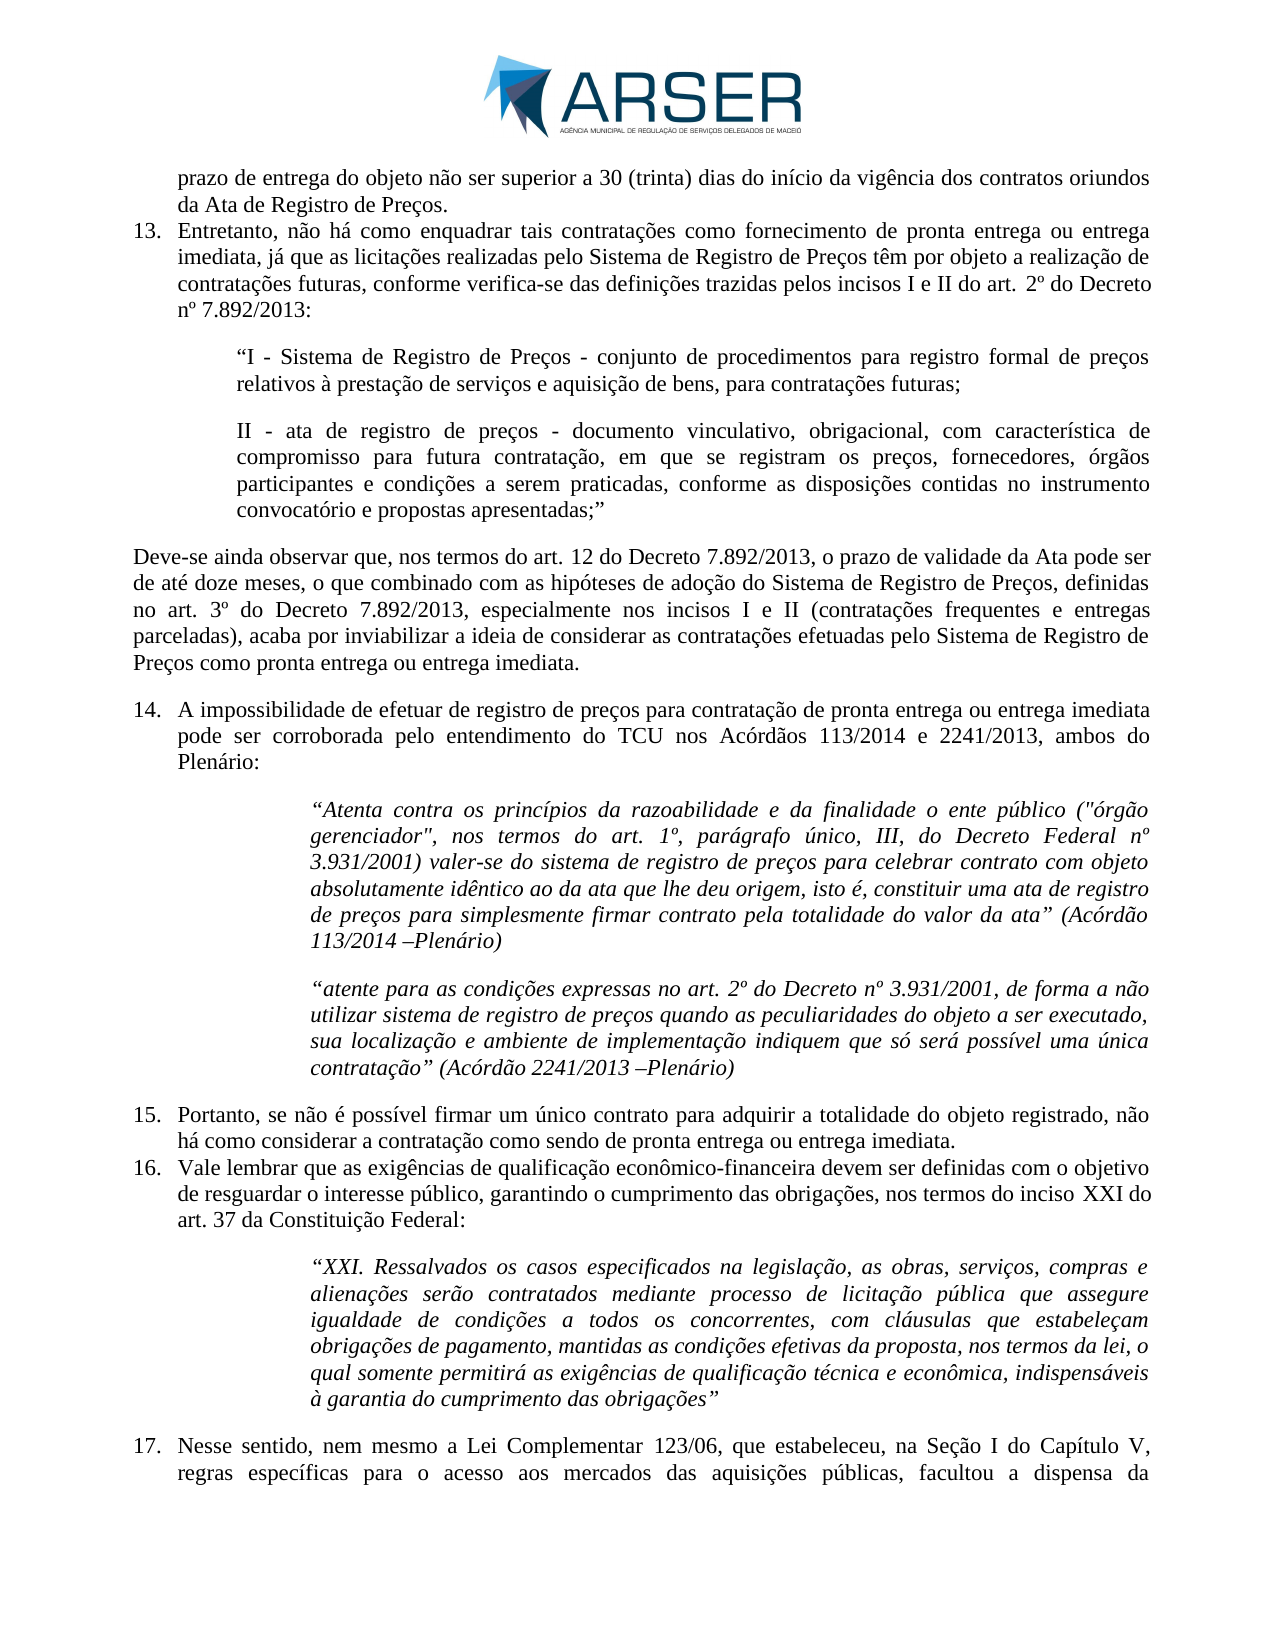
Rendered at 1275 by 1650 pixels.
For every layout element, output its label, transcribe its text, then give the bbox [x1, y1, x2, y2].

list Portanto, se não é possível firmar um único contrato para adquirir a totalidade do objeto registrado, não há como considerar a contratação como sendo de pronta entrega ou entrega imediata. [133, 1101, 1152, 1153]
picture [795, 95, 801, 106]
text “Atenta contra os princípios da razoabilidade e da finalidade o ente público ("órgão gerenciador", nos termos do art. 1º, parágrafo único, III, do Decreto Federal nº 3.931/2001) valer-se do sistema de registro de preços para celebrar contrato com objeto absolutamente idêntico ao da ata que lhe deu origem, isto é, constituir uma ata de registro de preços para simplesmente firmar contrato pela totalidade do valor da ata” (Acórdão 113/2014 –Plenário) [310, 796, 1152, 954]
list Vale lembrar que as exigências de qualificação econômico-financeira devem ser definidas com o objetivo de resguardar o interesse público, garantindo o cumprimento das obrigações, nos termos do inciso XXI do art. 37 da Constituição Federal: [133, 1153, 1152, 1233]
text Deve-se ainda observar que, nos termos do art. 12 do Decreto 7.892/2013, o prazo de validade da Ata pode ser de até doze meses, o que combinado com as hipóteses de adoção do Sistema de Registro de Preços, definidas no art. 3º do Decreto 7.892/2013, especialmente nos incisos I e II (contratações frequentes e entregas parceladas), acaba por inviabilizar a ideia de considerar as contratações efetuadas pelo Sistema de Registro de Preços como pronta entrega ou entrega imediata. [133, 543, 1152, 675]
list Entretanto, não há como enquadrar tais contratações como fornecimento de pronta entrega ou entrega imediata, já que as licitações realizadas pelo Sistema de Registro de Preços têm por objeto a realização de contratações futuras, conforme verifica-se das definições trazidas pelos incisos I e II do art. 2º do Decreto nº 7.892/2013: [133, 217, 1152, 322]
text II - ata de registro de preços - documento vinculativo, obrigacional, com característica de compromisso para futura contratação, em que se registram os preços, fornecedores, órgãos participantes e condições a serem praticadas, conforme as disposições contidas no instrumento convocatório e propostas apresentadas;” [236, 417, 1152, 522]
picture [483, 55, 801, 138]
text “atente para as condições expressas no art. 2º do Decreto nº 3.931/2001, de forma a não utilizar sistema de registro de preços quando as peculiaridades do objeto a ser executado, sua localização e ambiente de implementação indiquem que só será possível uma única contratação” (Acórdão 2241/2013 –Plenário) [310, 974, 1152, 1080]
list A impossibilidade de efetuar de registro de preços para contratação de pronta entrega ou entrega imediata pode ser corroborada pelo entendimento do TCU nos Acórdãos 113/2014 e 2241/2013, ambos do Plenário: [133, 696, 1152, 775]
text “XXI. Ressalvados os casos especificados na legislação, as obras, serviços, compras e alienações serão contratados mediante processo de licitação pública que assegure igualdade de condições a todos os concorrentes, com cláusulas que estabeleçam obrigações de pagamento, mantidas as condições efetivas da proposta, nos termos da lei, o qual somente permitirá as exigências de qualificação técnica e econômica, indispensáveis à garantia do cumprimento das obrigações” [310, 1253, 1152, 1412]
picture [768, 77, 794, 97]
text “I - Sistema de Registro de Preços - conjunto de procedimentos para registro formal de preços relativos à prestação de serviços e aquisição de bens, para contratações futuras; [236, 343, 1152, 396]
